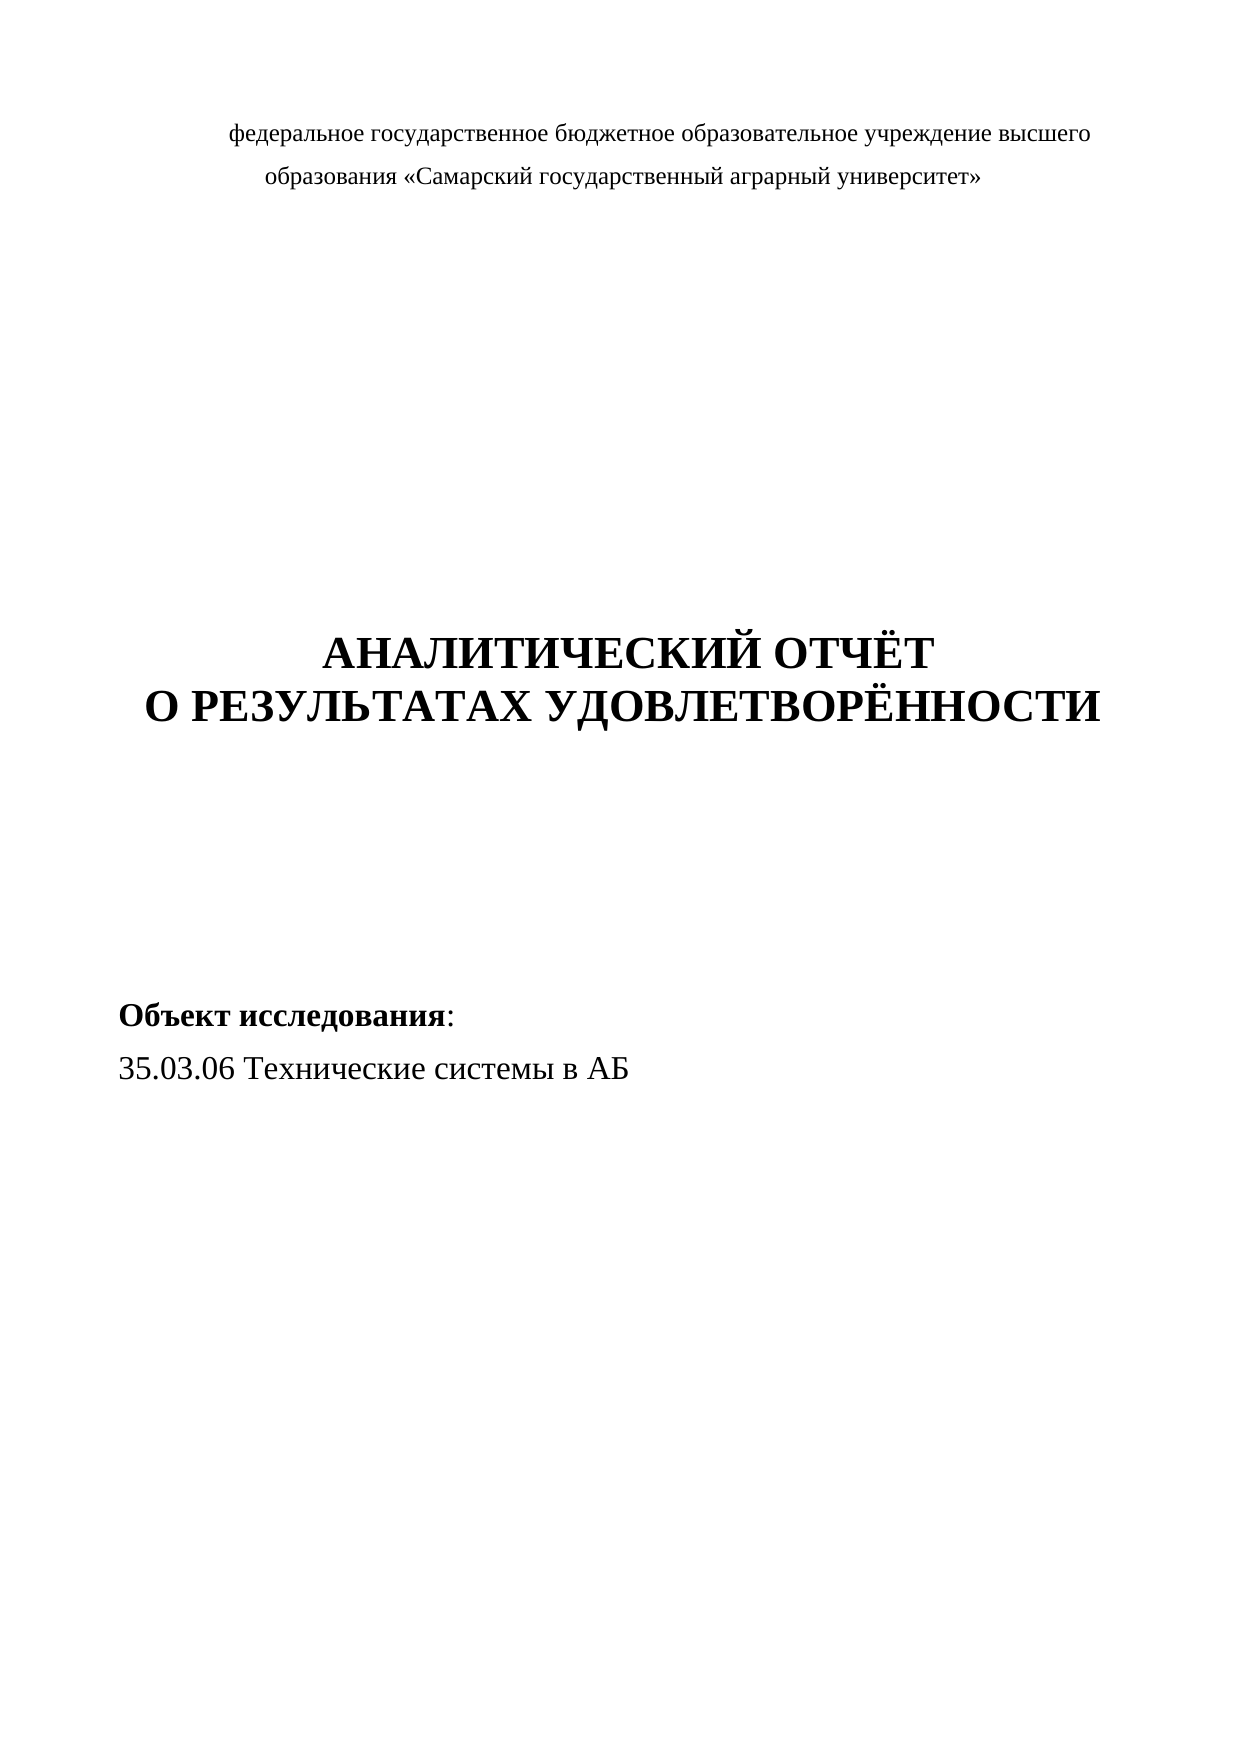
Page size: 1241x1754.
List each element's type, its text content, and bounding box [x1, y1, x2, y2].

text О РЕЗУЛЬТАТАХ УДОВЛЕТВОРЁННОСТИ [124, 679, 1122, 731]
text федеральное государственное бюджетное образовательное учреждение высшего образования «Самарский государственный аграрный университет» [124, 118, 1122, 190]
text 35.03.06 Технические системы в АБ [118, 1048, 1122, 1086]
text АНАЛИТИЧЕСКИЙ ОТЧЁТ [124, 626, 1122, 679]
text Объект исследования: [118, 995, 1122, 1033]
